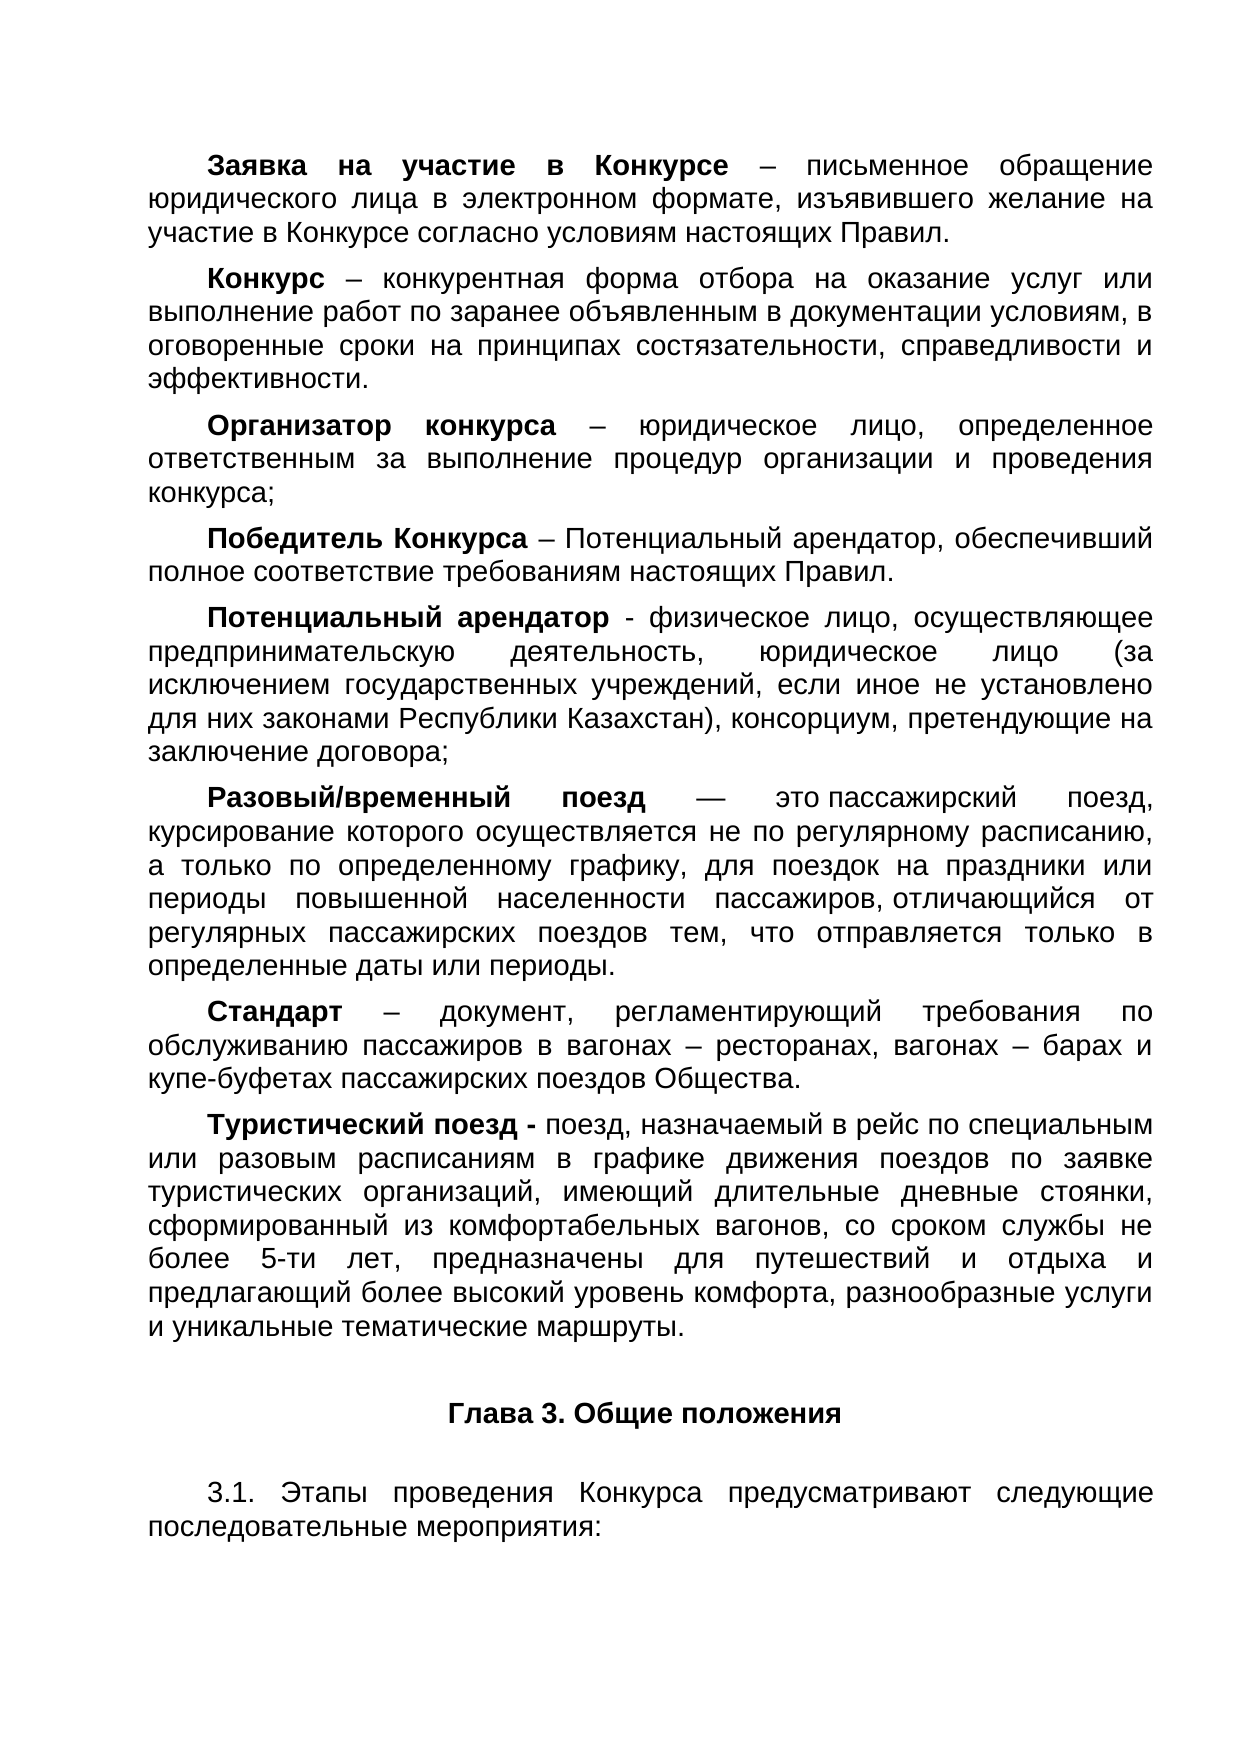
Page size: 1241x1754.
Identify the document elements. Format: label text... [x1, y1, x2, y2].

list Потенциальный арендатор - физическое лицо, осуществляющее предпринимательскую деятельность, юридическое лицо (за исключением государственных учреждений, если иное не установлено для них законами Республики Казахстан), консорциум, претендующие на заключение договора; [148, 600, 1154, 768]
list Глава 3. Общие положения [148, 1396, 1154, 1429]
list Победитель Конкурса – Потенциальный арендатор, обеспечивший полное соответствие требованиям настоящих Правил. [148, 521, 1154, 588]
list Разовый/временный поезд — это пассажирский поезд, курсирование которого осуществляется не по регулярному расписанию, а только по определенному графику, для поездок на праздники или периоды повышенной населенности пассажиров, отличающийся от регулярных пассажирских поездов тем, что отправляется только в определенные даты или периоды. [148, 780, 1154, 982]
list Конкурс – конкурентная форма отбора на оказание услуг или выполнение работ по заранее объявленным в документации условиям, в оговоренные сроки на принципах состязательности, справедливости и эффективности. [148, 261, 1154, 395]
list Организатор конкурса – юридическое лицо, определенное ответственным за выполнение процедур организации и проведения конкурса; [148, 407, 1154, 508]
list Стандарт – документ, регламентирующий требования по обслуживанию пассажиров в вагонах – ресторанах, вагонах – барах и купе-буфетах пассажирских поездов Общества. [148, 994, 1154, 1095]
list Туристический поезд - поезд, назначаемый в рейс по специальным или разовым расписаниям в графике движения поездов по заявке туристических организаций, имеющий длительные дневные стоянки, сформированный из комфортабельных вагонов, со сроком службы не более 5-ти лет, предназначены для путешествий и отдыха и предлагающий более высокий уровень комфорта, разнообразные услуги и уникальные тематические маршруты. [148, 1107, 1154, 1342]
list 3.1. Этапы проведения Конкурса предусматривают следующие последовательные мероприятия: [148, 1475, 1154, 1542]
list Заявка на участие в Конкурсе – письменное обращение юридического лица в электронном формате, изъявившего желание на участие в Конкурсе согласно условиям настоящих Правил. [148, 148, 1154, 248]
